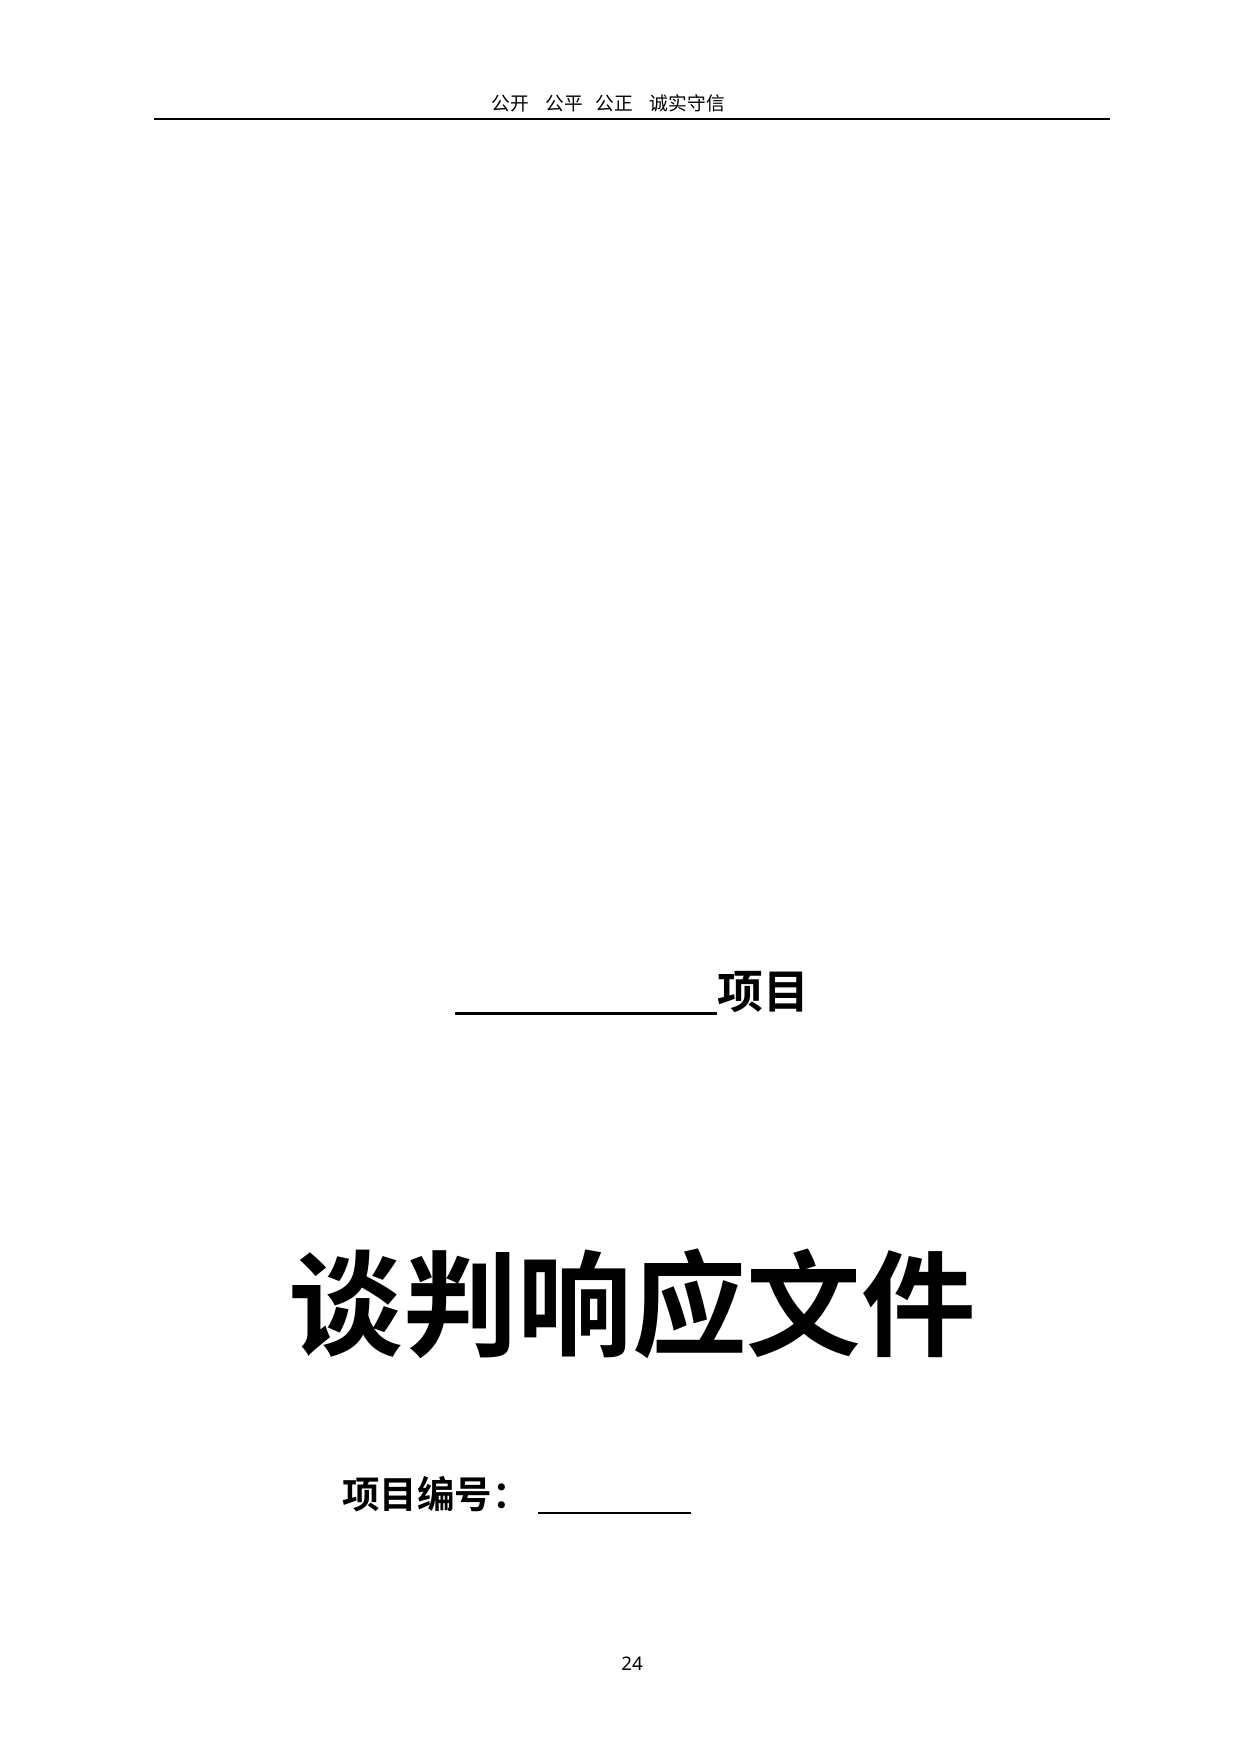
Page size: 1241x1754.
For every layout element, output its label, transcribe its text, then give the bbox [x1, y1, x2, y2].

text 项目 [153, 939, 1110, 1037]
text 谈判响应文件 [153, 1199, 1110, 1394]
text 项目编号： [153, 1459, 1110, 1524]
